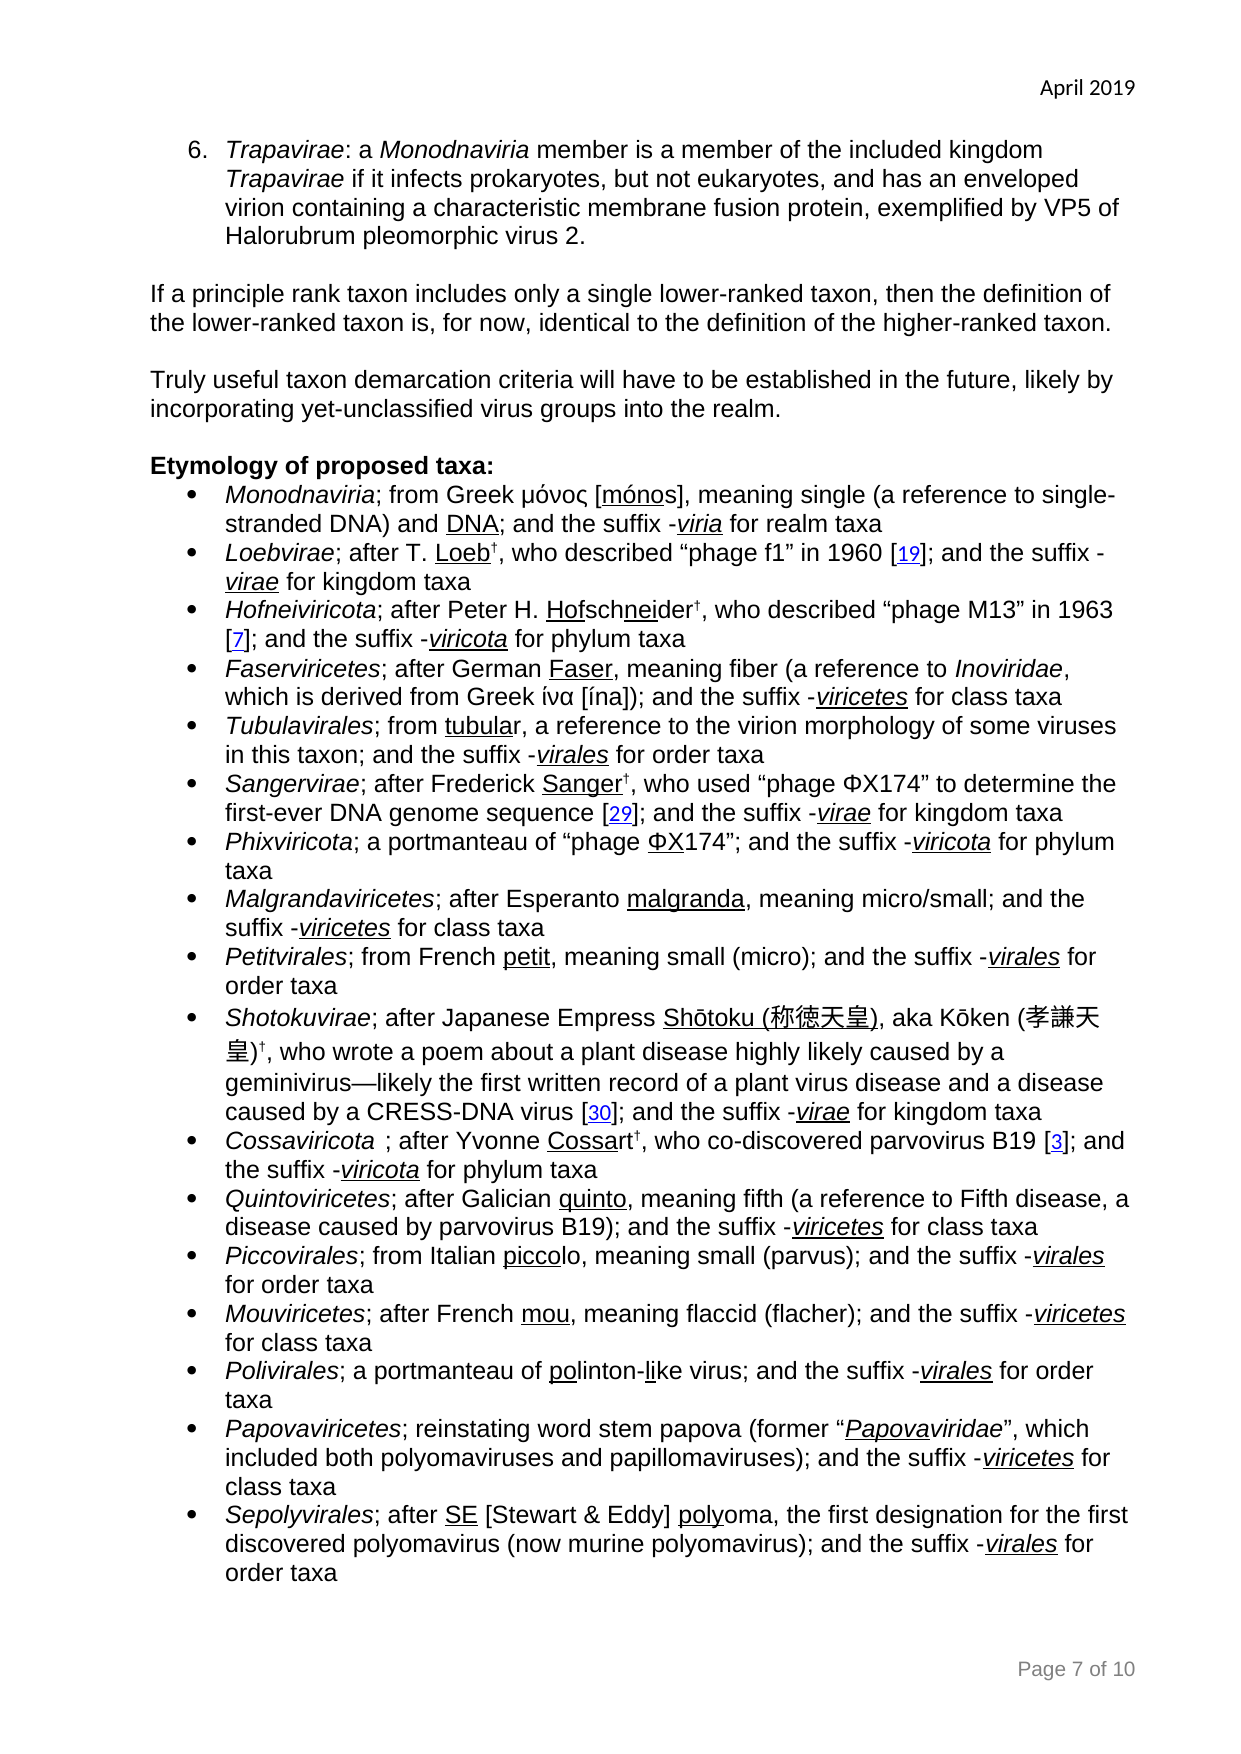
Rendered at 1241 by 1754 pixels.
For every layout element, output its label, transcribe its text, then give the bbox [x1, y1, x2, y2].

text Truly useful taxon demarcation criteria will have to be established in the future, likely by incorporating yet-unclassified virus groups into the realm. [150, 365, 1135, 422]
list Mouviricetes; after French mou, meaning flaccid (flacher); and the suffix -viricetes for class taxa [187, 1299, 1135, 1356]
text If a principle rank taxon includes only a single lower-ranked taxon, then the definition of the lower-ranked taxon is, for now, identical to the definition of the higher-ranked taxon. [150, 279, 1135, 336]
list Hofneiviricota; after Peter H. Hofschneider†, who described “phage M13” in 1963 [7]; and the suffix -viricota for phylum taxa [187, 596, 1135, 653]
list Faserviricetes; after German Faser, meaning fiber (a reference to Inoviridae, which is derived from Greek ίνα [ína]); and the suffix -viricetes for class taxa [187, 653, 1135, 711]
list Sepolyvirales; after SE [Stewart & Eddy] polyoma, the first designation for the first discovered polyomavirus (now murine polyomavirus); and the suffix -virales for order taxa [187, 1500, 1135, 1587]
list Papovaviricetes; reinstating word stem papova (former “Papovaviridae”, which included both polyomaviruses and papillomaviruses); and the suffix -viricetes for class taxa [187, 1414, 1135, 1500]
list Sangervirae; after Frederick Sanger†, who used “phage ΦX174” to determine the first-ever DNA genome sequence [29]; and the suffix -virae for kingdom taxa [187, 769, 1135, 827]
list Tubulavirales; from tubular, a reference to the virion morphology of some viruses in this taxon; and the suffix -virales for order taxa [187, 711, 1135, 769]
list Trapavirae: a Monodnaviria member is a member of the included kingdom Trapavirae if it infects prokaryotes, but not eukaryotes, and has an enveloped virion containing a characteristic membrane fusion protein, exemplified by VP5 of Halorubrum pleomorphic virus 2. [187, 135, 1135, 250]
list Phixviricota; a portmanteau of “phage ΦX174”; and the suffix -viricota for phylum taxa [187, 827, 1135, 884]
list Cossaviricota ; after Yvonne Cossart†, who co-discovered parvovirus B19 [3]; and the suffix -viricota for phylum taxa [187, 1126, 1135, 1183]
list Monodnaviria; from Greek μόνος [mónos], meaning single (a reference to single-stranded DNA) and DNA; and the suffix -viria for realm taxa [187, 480, 1135, 538]
list Malgrandaviricetes; after Esperanto malgranda, meaning micro/small; and the suffix -viricetes for class taxa [187, 884, 1135, 942]
list Loebvirae; after T. Loeb†, who described “phage f1” in 1960 [19]; and the suffix -virae for kingdom taxa [187, 538, 1135, 596]
text Etymology of proposed taxa: [150, 451, 1135, 480]
list Polivirales; a portmanteau of polinton-like virus; and the suffix -virales for order taxa [187, 1356, 1135, 1414]
list Shotokuvirae; after Japanese Empress Shōtoku (称徳天皇), aka Kōken (孝謙天皇)†, who wrote a poem about a plant disease highly likely caused by a geminivirus—likely the first written record of a plant virus disease and a disease caused by a CRESS-DNA virus [30]; and the suffix -virae for kingdom taxa [187, 999, 1135, 1126]
list Piccovirales; from Italian piccolo, meaning small (parvus); and the suffix -virales for order taxa [187, 1241, 1135, 1299]
list Petitvirales; from French petit, meaning small (micro); and the suffix -virales for order taxa [187, 942, 1135, 999]
list Quintoviricetes; after Galician quinto, meaning fifth (a reference to Fifth disease, a disease caused by parvovirus B19); and the suffix -viricetes for class taxa [187, 1183, 1135, 1241]
